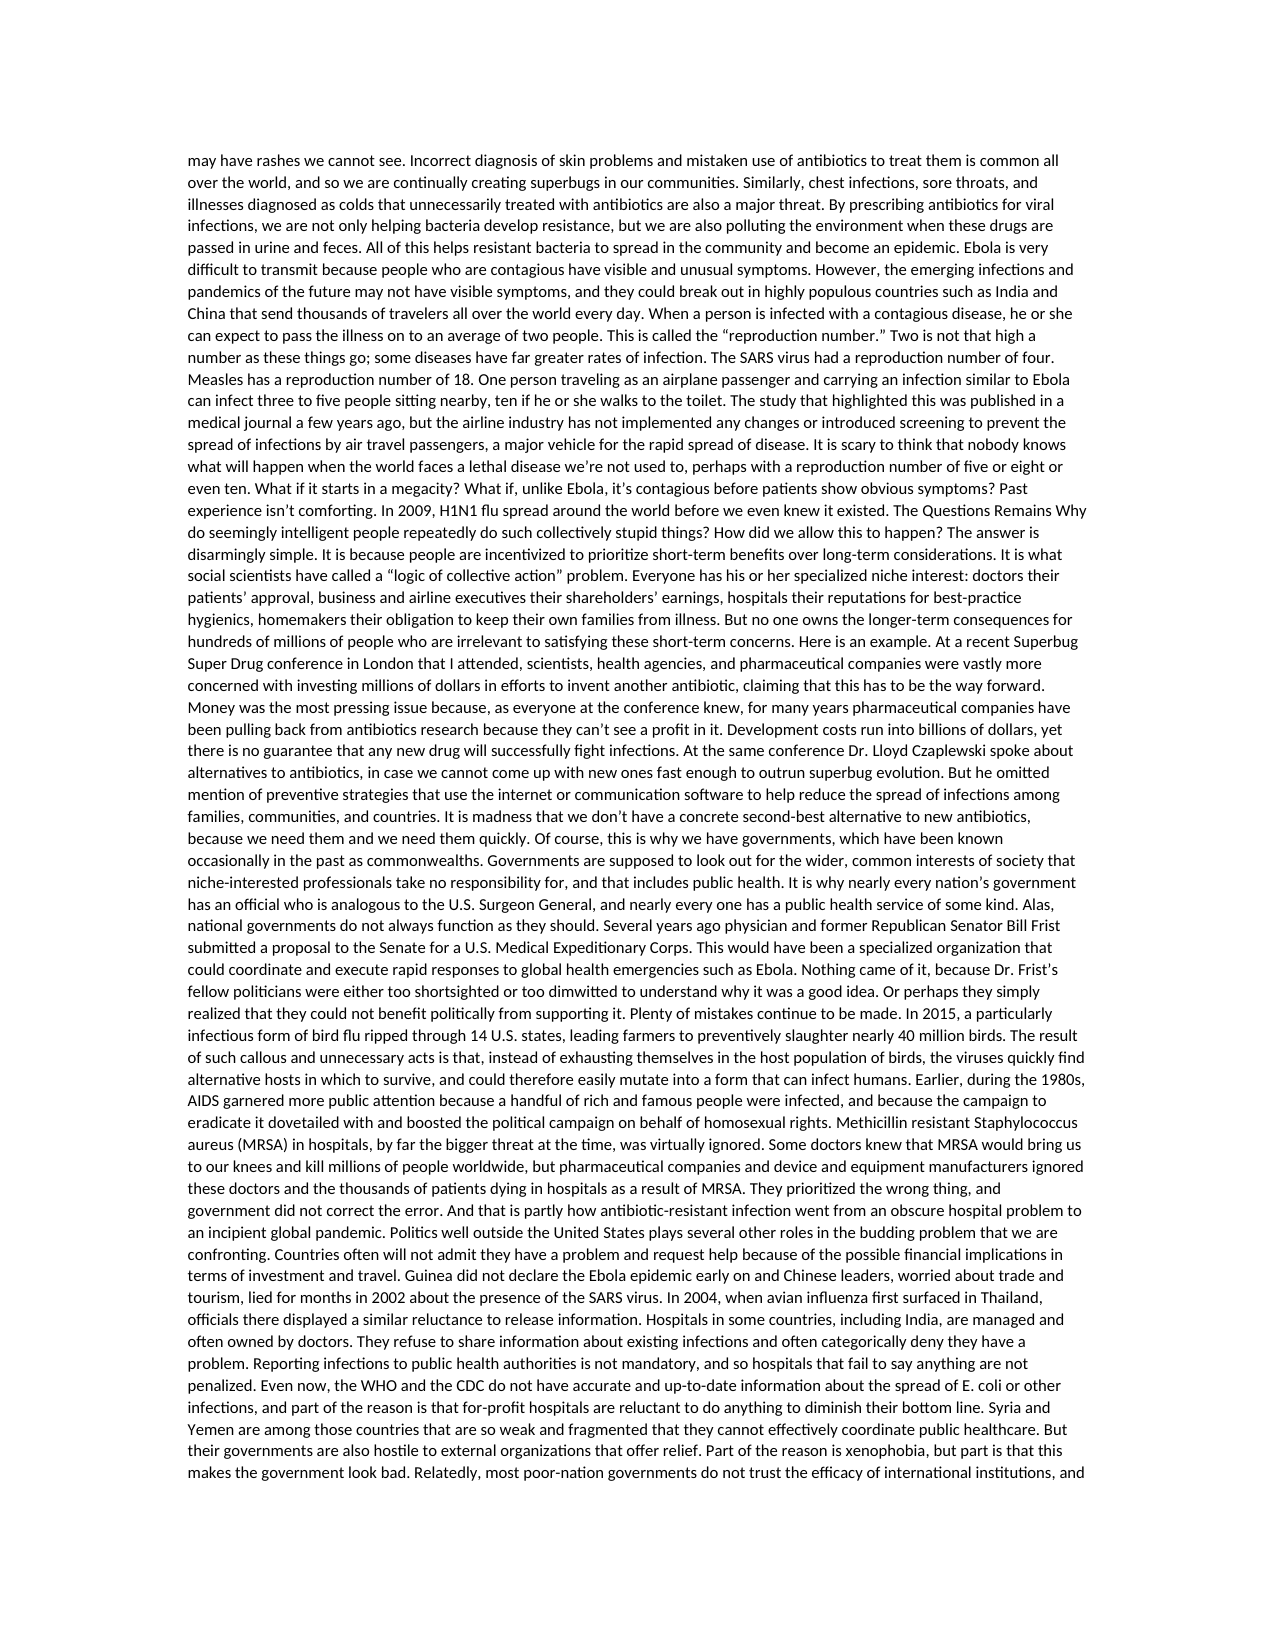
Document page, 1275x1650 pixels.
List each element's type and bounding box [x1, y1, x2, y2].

text [187, 150, 1087, 1483]
